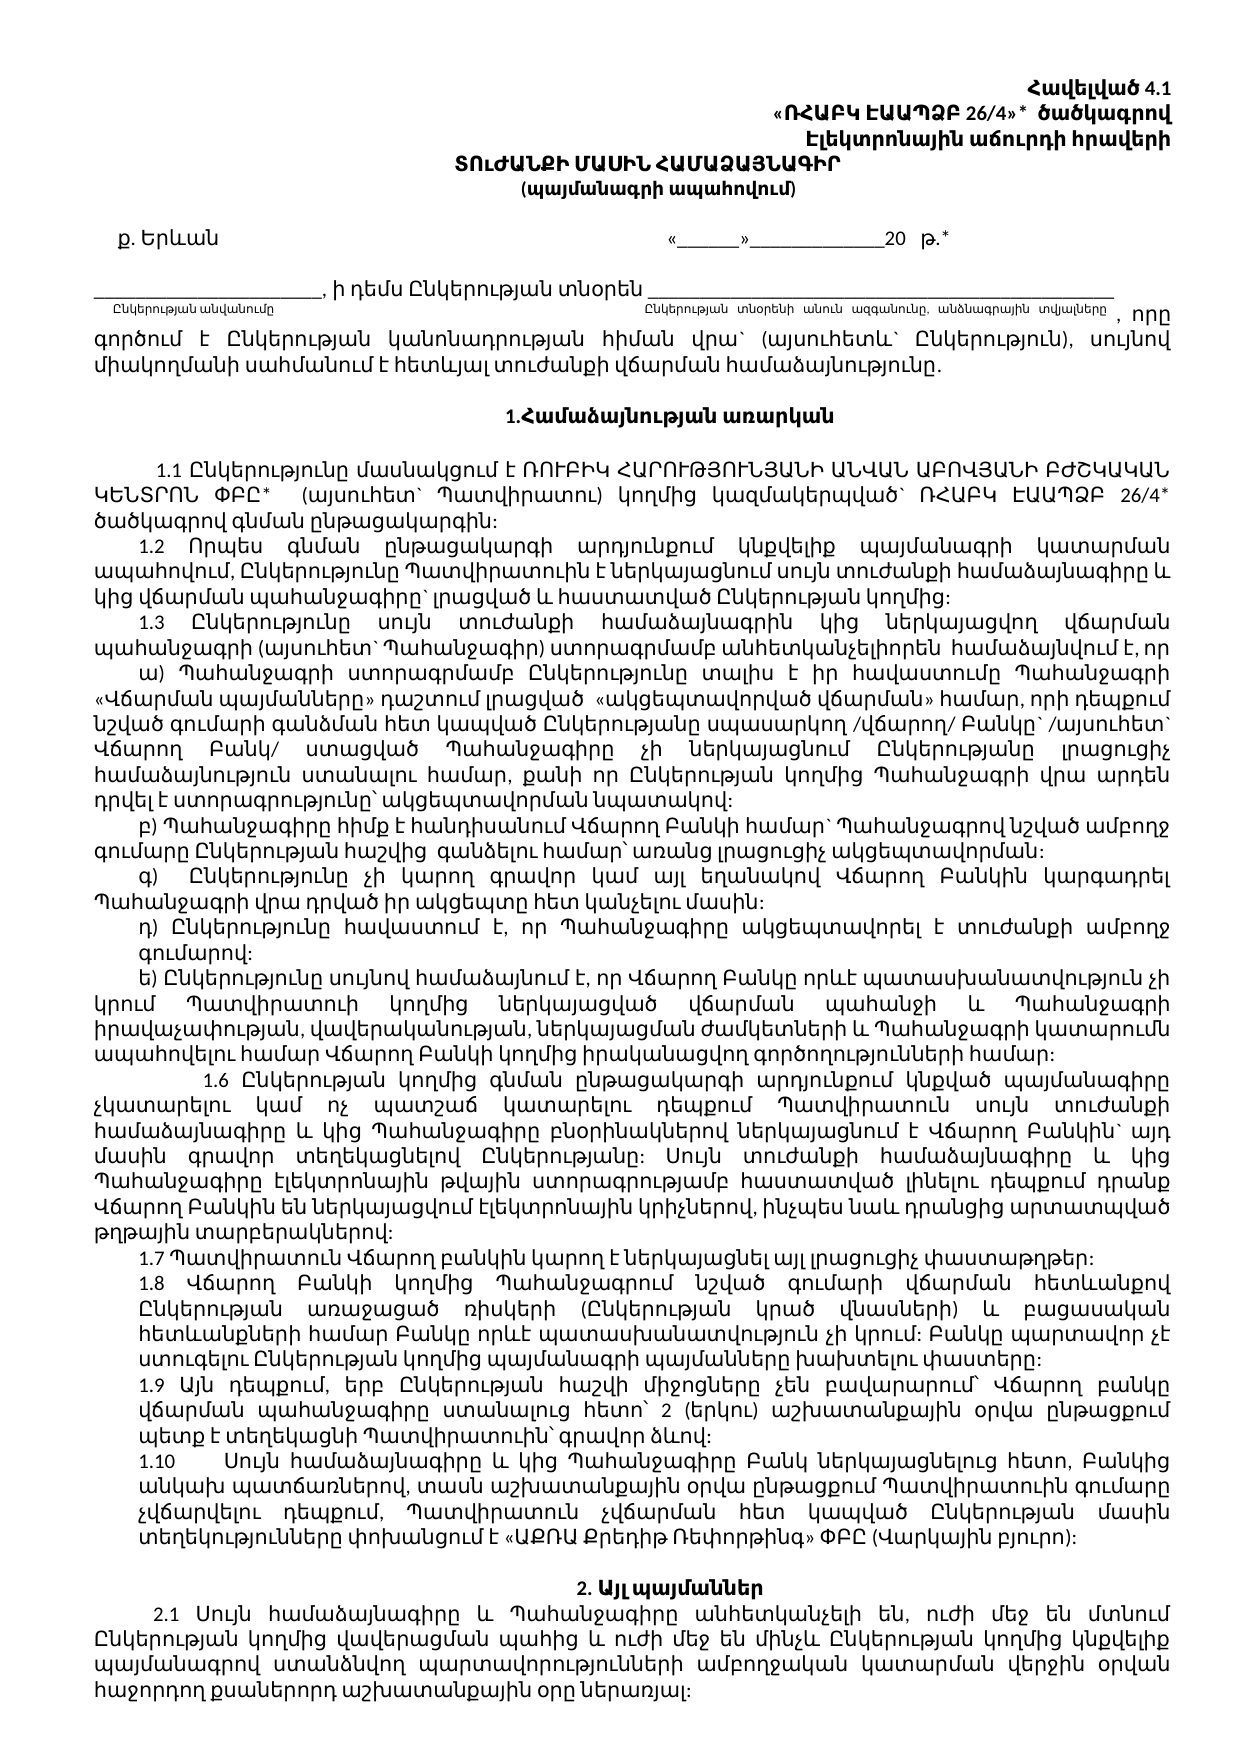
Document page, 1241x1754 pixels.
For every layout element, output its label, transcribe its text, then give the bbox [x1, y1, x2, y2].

text ______________________, ի դեմս Ընկերության տնօրեն _____________________________________________ [94, 276, 1171, 301]
text (պայմանագրի ապահովում) [94, 177, 1171, 199]
text 1.Համաձայնության առարկան [169, 403, 1171, 428]
text ե) Ընկերությունը սույնով համաձայնում է, որ Վճարող Բանկը որևէ պատասխանատվություն չի կրում Պատվիրատուի կողմից ներկայացված վճարման պահանջի և Պահանջագրի իրավաչափության, վավերականության, ներկայացման ժամկետների և Պահանջագրի կատարումն ապահովելու համար Վճարող Բանկի կողմից իրականացվող գործողությունների համար: [94, 965, 1171, 1067]
text 1.7 Պատվիրատուն Վճարող բանկին կարող է ներկայացնել այլ լրացուցիչ փաստաթղթեր: [138, 1245, 1171, 1270]
text 1.9 Այն դեպքում, երբ Ընկերության հաշվի միջոցները չեն բավարարում՝ Վճարող բանկը վճարման պահանջագիրը ստանալուց հետո՝ 2 (երկու) աշխատանքային օրվա ընթացքում պետք է տեղեկացնի Պատվիրատուին՝ գրավոր ձևով: [138, 1372, 1171, 1448]
text Էլեկտրոնային աճուրդի հրավերի [94, 126, 1171, 151]
text 1.3 Ընկերությունը սույն տուժանքի համաձայնագրին կից ներկայացվող վճարման պահանջագրի (այսուհետ` Պահանջագիր) ստորագրմամբ անհետկանչելիորեն համաձայնվում է, որ [94, 609, 1171, 660]
text «ՌՀԱԲԿ ԷԱԱՊՁԲ 26/4»* ծածկագրով [94, 100, 1171, 126]
text 2.1 Սույն համաձայնագիրը և Պահանջագիրը անհետկանչելի են, ուժի մեջ են մտնում Ընկերության կողմից վավերացման պահից և ուժի մեջ են մինչև Ընկերության կողմից կնքվելիք պայմանագրով ստանձնվող պարտավորությունների ամբողջական կատարման վերջին օրվան հաջորդող քսաներորդ աշխատանքային օրը ներառյալ: [94, 1601, 1171, 1702]
text 1.10 Սույն համաձայնագիրը և կից Պահանջագիրը Բանկ ներկայացնելուց հետո, Բանկից անկախ պատճառներով, տասն աշխատանքային օրվա ընթացքում Պատվիրատուին գումարը չվճարվելու դեպքում, Պատվիրատուն չվճարման հետ կապված Ընկերության մասին տեղեկությունները փոխանցում է «ԱՔՌԱ Քրեդիթ Ռեփորթինգ» ՓԲԸ (Վարկային բյուրո): [138, 1448, 1171, 1550]
text գ) Ընկերությունը չի կարող գրավոր կամ այլ եղանակով Վճարող Բանկին կարգադրել Պահանջագրի վրա դրված իր ակցեպտը հետ կանչելու մասին: [94, 864, 1171, 914]
text Հավելված 4.1 [94, 75, 1171, 100]
text ՏՈւԺԱՆՔԻ ՄԱՍԻՆ ՀԱՄԱՁԱՅՆԱԳԻՐ [94, 151, 1171, 177]
text 1.6 Ընկերության կողմից գնման ընթացակարգի արդյունքում կնքված պայմանագիրը չկատարելու կամ ոչ պատշաճ կատարելու դեպքում Պատվիրատուն սույն տուժանքի համաձայնագիրը և կից Պահանջագիրը բնօրինակներով ներկայացնում է Վճարող Բանկին` այդ մասին գրավոր տեղեկացնելով Ընկերությանը: Սույն տուժանքի համաձայնագիրը և կից Պահանջագիրը էլեկտրոնային թվային ստորագրությամբ հաստատված լինելու դեպքում դրանք Վճարող Բանկին են ներկայացվում էլեկտրոնային կրիչներով, ինչպես նաև դրանցից արտատպված թղթային տարբերակներով: [94, 1067, 1171, 1245]
text Ընկերության անվանումը Ընկերության տնօրենի անուն ազգանունը, անձնագրային տվյալները , որը գործում է Ընկերության կանոնադրության հիման վրա` (այսուհետև` Ընկերություն), սույնով միակողմանի սահմանում է հետևյալ տուժանքի վճարման համաձայնությունը. [94, 301, 1171, 377]
text 2. Այլ պայմաններ [169, 1575, 1171, 1601]
text ա) Պահանջագրի ստորագրմամբ Ընկերությունը տալիս է իր հավաստումը Պահանջագրի «Վճարման պայմանները» դաշտում լրացված «ակցեպտավորված վճարման» համար, որի դեպքում նշված գումարի գանձման հետ կապված Ընկերությանը սպասարկող /վճարող/ Բանկը` /այսուհետ` Վճարող Բանկ/ ստացված Պահանջագիրը չի ներկայացնում Ընկերությանը լրացուցիչ համաձայնություն ստանալու համար, քանի որ Ընկերության կողմից Պահանջագրի վրա արդեն դրվել է ստորագրությունը՝ ակցեպտավորման նպատակով: [94, 660, 1171, 813]
text ք. Երևան «______»_____________20 թ.* [94, 225, 1171, 250]
text 1.8 Վճարող Բանկի կողմից Պահանջագրում նշված գումարի վճարման հետևանքով Ընկերության առաջացած ռիսկերի (Ընկերության կրած վնասների) և բացասական հետևանքների համար Բանկը որևէ պատասխանատվություն չի կրում: Բանկը պարտավոր չէ ստուգելու Ընկերության կողմից պայմանագրի պայմանները խախտելու փաստերը: [138, 1270, 1171, 1372]
text 1.1 Ընկերությունը մասնակցում է ՌՈՒԲԻԿ ՀԱՐՈՒԹՅՈՒՆՅԱՆԻ ԱՆՎԱՆ ԱԲՈՎՅԱՆԻ ԲԺՇԿԱԿԱՆ ԿԵՆՏՐՈՆ ՓԲԸ* (այսուհետ` Պատվիրատու) կողմից կազմակերպված` ՌՀԱԲԿ ԷԱԱՊՁԲ 26/4* ծածկագրով գնման ընթացակարգին: [94, 457, 1171, 533]
text դ) Ընկերությունը հավաստում է, որ Պահանջագիրը ակցեպտավորել է տուժանքի ամբողջ գումարով: [138, 914, 1171, 965]
text բ) Պահանջագիրը հիմք է հանդիսանում Վճարող Բանկի համար` Պահանջագրով նշված ամբողջ գումարը Ընկերության հաշվից գանձելու համար՝ առանց լրացուցիչ ակցեպտավորման: [94, 813, 1171, 864]
text 1.2 Որպես գնման ընթացակարգի արդյունքում կնքվելիք պայմանագրի կատարման ապահովում, Ընկերությունը Պատվիրատուին է ներկայացնում սույն տուժանքի համաձայնագիրը և կից վճարման պահանջագիրը` լրացված և հաստատված Ընկերության կողմից: [94, 533, 1171, 609]
